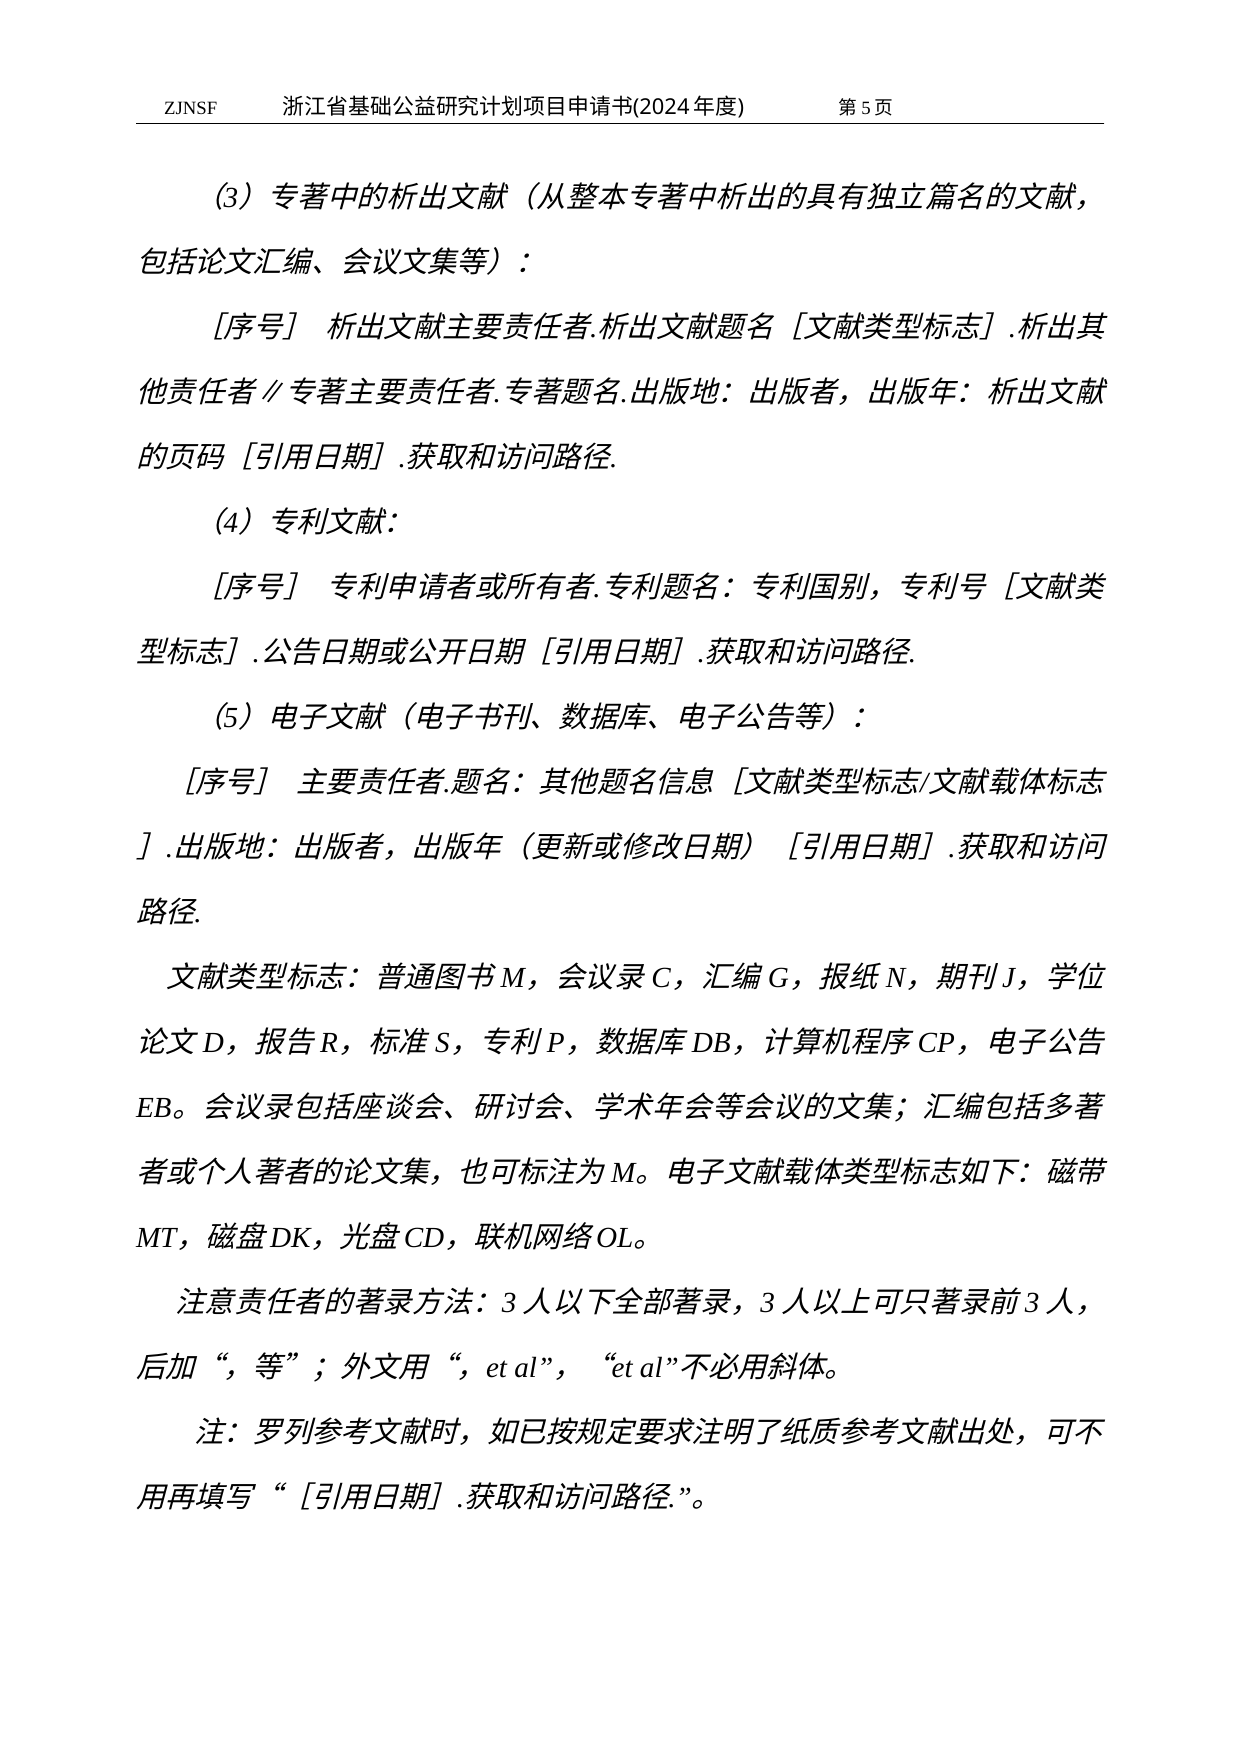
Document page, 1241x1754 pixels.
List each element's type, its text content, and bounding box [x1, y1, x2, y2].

list 电子文献（电子书刊、数据库、电子公告等）： [136, 682, 1104, 747]
text 注意责任者的著录方法：3人以下全部著录，3人以上可只著录前3人，后加“，等”；外文用“，et al”，“et al”不必用斜体。 [136, 1267, 1104, 1397]
list 专著中的析出文献（从整本专著中析出的具有独立篇名的文献，包括论文汇编、会议文集等）： [136, 162, 1104, 292]
text 文献类型标志：普通图书 M，会议录 C，汇编 G，报纸 N，期刊 J，学位论文 D，报告R，标准 S，专利 P，数据库 DB，计算机程序 CP，电子公告 EB。会议录包括座谈会、研讨会、学术年会等会议的文集；汇编包括多著者或个人著者的论文集，也可标注为M。电子文献载体类型标志如下：磁带 MT，磁盘DK，光盘CD，联机网络OL。 [136, 942, 1104, 1267]
text 注：罗列参考文献时，如已按规定要求注明了纸质参考文献出处，可不用再填写“［引用日期］.获取和访问路径.”。 [136, 1397, 1104, 1527]
text ［序号］ 主要责任者.题名：其他题名信息［文献类型标志/文献载体标志］.出版地：出版者，出版年（更新或修改日期）［引用日期］.获取和访问路径. [136, 747, 1104, 942]
text ［序号］ 专利申请者或所有者.专利题名：专利国别，专利号［文献类型标志］.公告日期或公开日期［引用日期］.获取和访问路径. [136, 552, 1104, 682]
list 专利文献： [136, 487, 1104, 552]
text ［序号］ 析出文献主要责任者.析出文献题名［文献类型标志］.析出其他责任者∥专著主要责任者.专著题名.出版地：出版者，出版年：析出文献的页码［引用日期］.获取和访问路径. [136, 292, 1104, 487]
